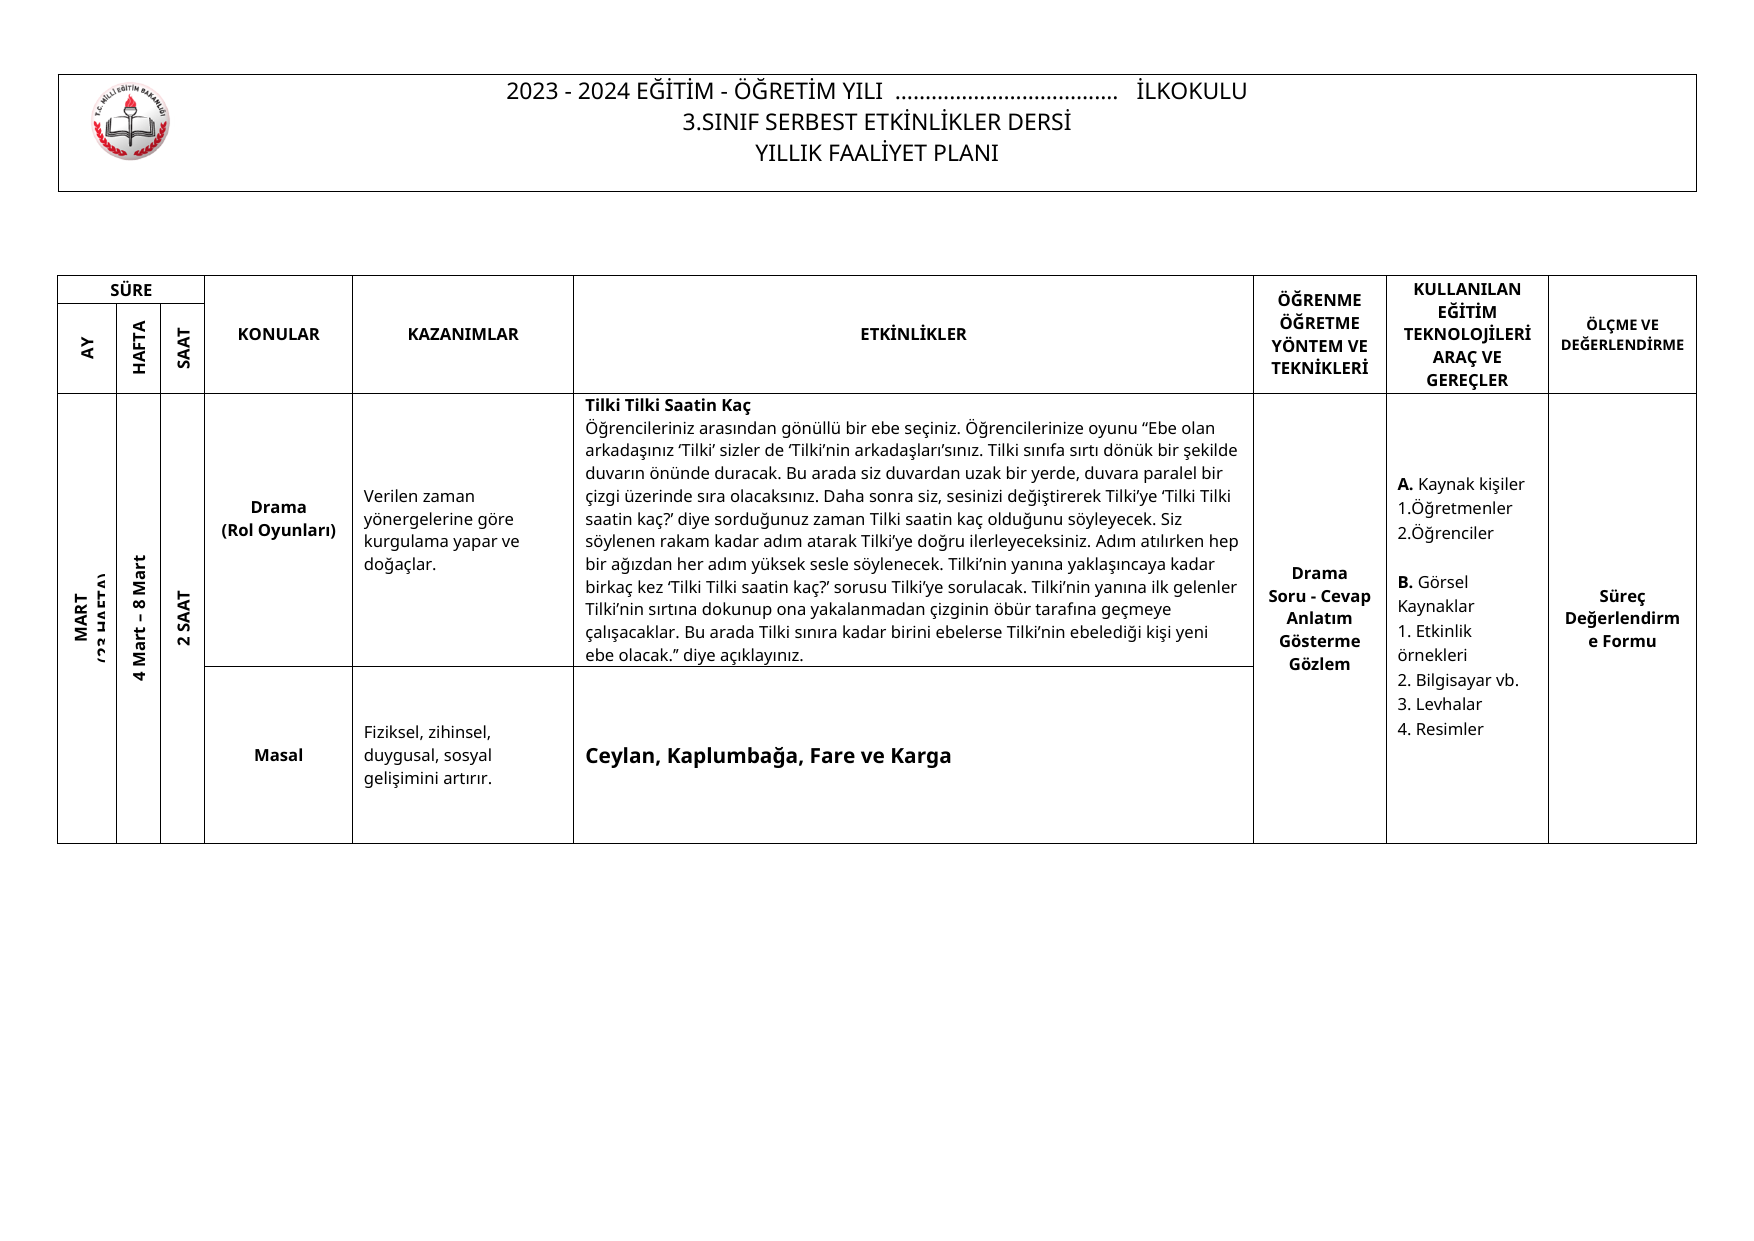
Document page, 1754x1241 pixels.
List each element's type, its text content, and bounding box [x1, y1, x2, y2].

table_cell A. Kaynak kişiler 1.Öğretmenler 2.Öğrenciler B. Görsel Kaynaklar 1. Etkinlik örnekleri 2. Bilgisayar vb. 3. Levhalar 4. Resimler [1387, 394, 1548, 843]
table_cell MART (23.HAFTA) [58, 394, 116, 843]
table_cell Ceylan, Kaplumbağa, Fare ve Karga [574, 667, 1253, 843]
table_cell Verilen zaman yönergelerine göre kurgulama yapar ve doğaçlar. [353, 394, 573, 666]
table_header ÖĞRENME ÖĞRETME YÖNTEM VE TEKNİKLERİ [1254, 276, 1386, 393]
table_cell Tilki Tilki Saatin Kaç Öğrencileriniz arasından gönüllü bir ebe seçiniz. Öğrencilerinize oyunu “Ebe olan arkadaşınız ‘Tilki’ sizler de ‘Tilki’nin arkadaşları’sınız. Tilki sınıfa sırtı dönük bir şekilde duvarın önünde duracak. Bu arada siz duvardan uzak bir yerde, duvara paralel bir çizgi üzerinde sıra olacaksınız. Daha sonra siz, sesinizi değiştirerek Tilki’ye ‘Tilki Tilki saatin kaç?’ diye sorduğunuz zaman Tilki saatin kaç olduğunu söyleyecek. Siz söylenen rakam kadar adım atarak Tilki’ye doğru ilerleyeceksiniz. Adım atılırken hep bir ağızdan her adım yüksek sesle söylenecek. Tilki’nin yanına yaklaşıncaya kadar birkaç kez ‘Tilki Tilki saatin kaç?’ sorusu Tilki’ye sorulacak. Tilki’nin yanına ilk gelenler Tilki’nin sırtına dokunup ona yakalanmadan çizginin öbür tarafına geçmeye çalışacaklar. Bu arada Tilki sınıra kadar birini ebelerse Tilki’nin ebelediği kişi yeni ebe olacak.’’ diye açıklayınız. [574, 394, 1253, 666]
table_cell Drama (Rol Oyunları) [205, 394, 352, 666]
table_cell SAAT [161, 304, 204, 393]
table_cell Masal [205, 667, 352, 843]
table_header ETKİNLİKLER [574, 276, 1253, 393]
table_header KAZANIMLAR [353, 276, 573, 393]
table_header KULLANILAN EĞİTİM TEKNOLOJİLERİ ARAÇ VE GEREÇLER [1387, 276, 1548, 393]
table_header SÜRE [58, 276, 204, 303]
table_cell 2 SAAT [161, 394, 204, 843]
table_cell Drama Soru - Cevap Anlatım Gösterme Gözlem [1254, 394, 1386, 843]
table_cell AY [58, 304, 116, 393]
table_header KONULAR [205, 276, 352, 393]
picture [85, 77, 175, 167]
table_cell HAFTA [117, 304, 160, 393]
table_cell 4 Mart – 8 Mart [117, 394, 160, 843]
table_cell Süreç Değerlendirme Formu [1549, 394, 1696, 843]
table_header ÖLÇME VE DEĞERLENDİRME [1549, 276, 1696, 393]
table_cell Fiziksel, zihinsel, duygusal, sosyal gelişimini artırır. [353, 667, 573, 843]
